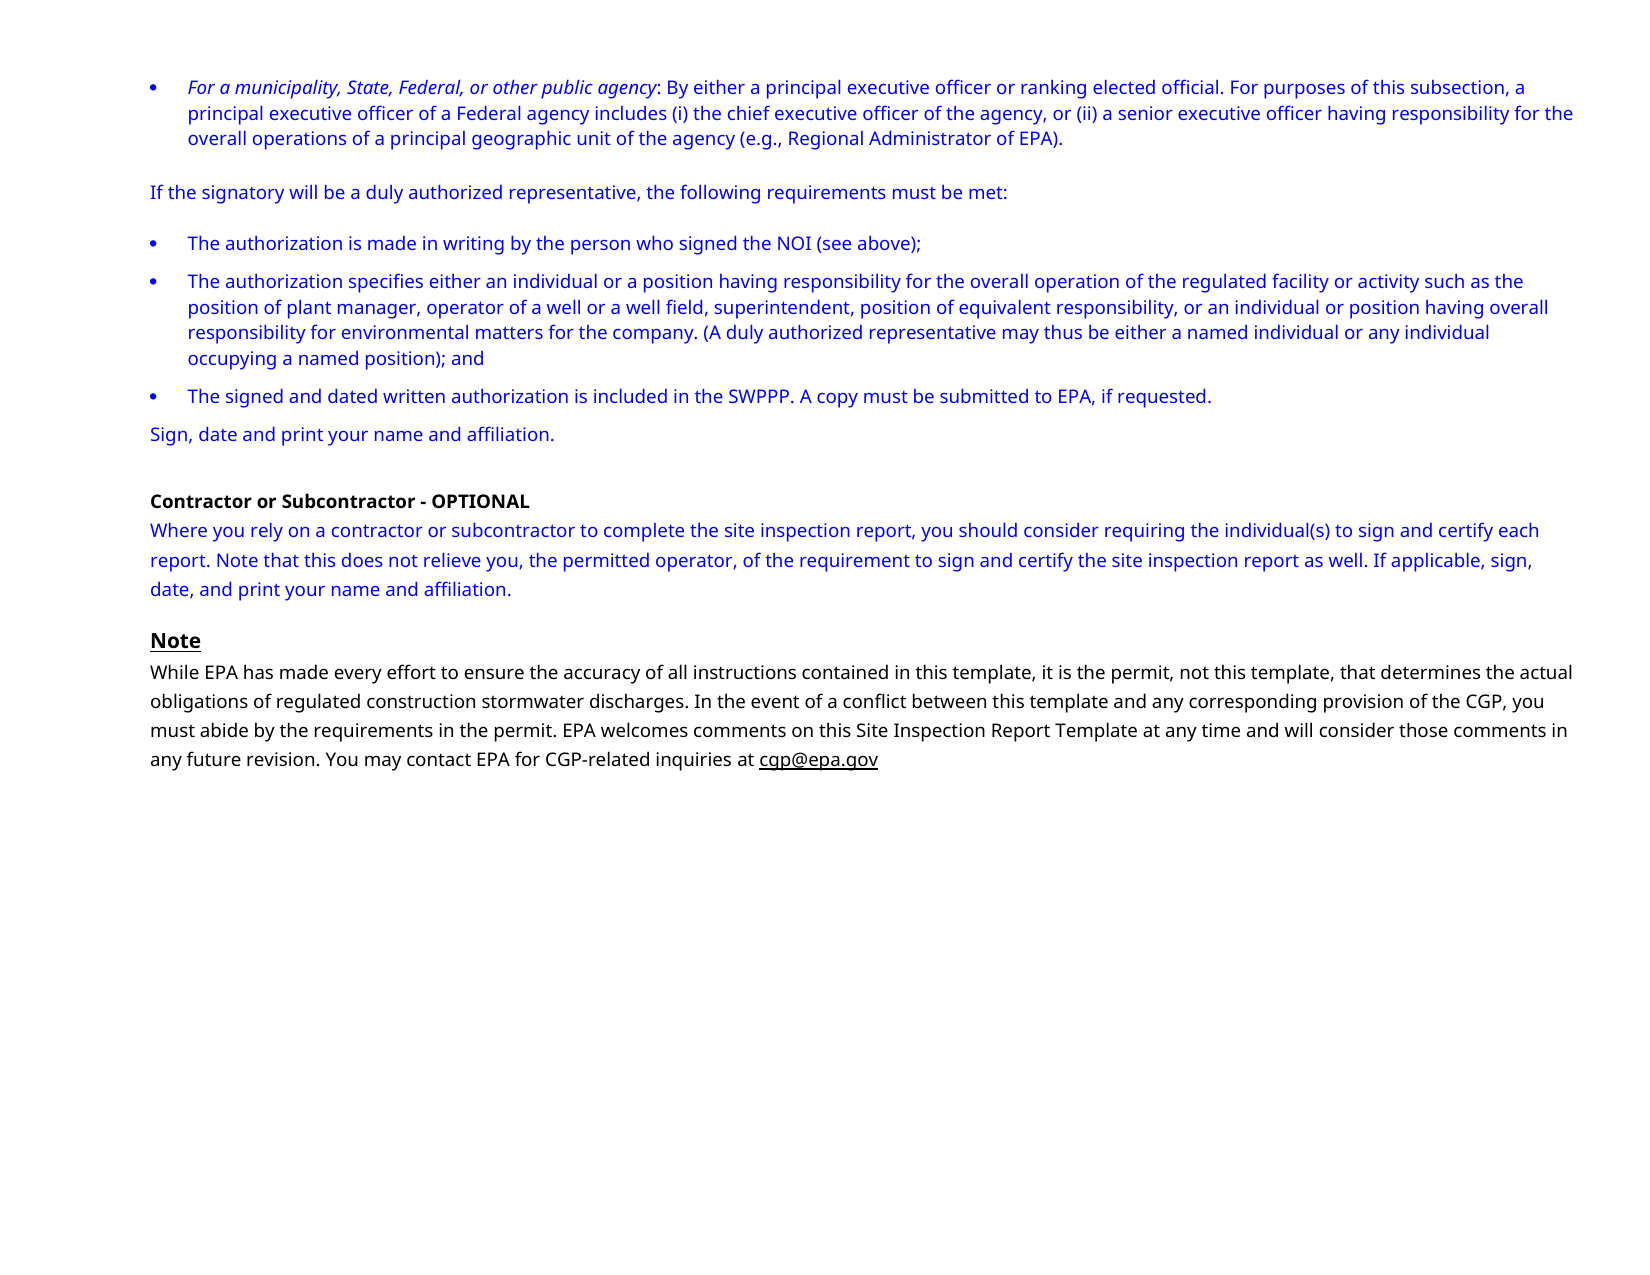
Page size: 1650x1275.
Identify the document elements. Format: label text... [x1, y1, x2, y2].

text While EPA has made every effort to ensure the accuracy of all instructions contained in this template, it is the permit, not this template, that determines the actual obligations of regulated construction stormwater discharges. In the event of a conflict between this template and any corresponding provision of the CGP, you must abide by the requirements in the permit. EPA welcomes comments on this Site Inspection Report Template at any time and will consider those comments in any future revision. You may contact EPA for CGP-related inquiries at cgp@epa.gov [150, 659, 1575, 772]
text If the signatory will be a duly authorized representative, the following requirements must be met: [150, 179, 1575, 205]
text Where you rely on a contractor or subcontractor to complete the site inspection report, you should consider requiring the individual(s) to sign and certify each report. Note that this does not relieve you, the permitted operator, of the requirement to sign and certify the site inspection report as well. If applicable, sign, date, and print your name and affiliation. [150, 518, 1577, 602]
list The authorization is made in writing by the person who signed the NOI (see above); [150, 231, 1575, 256]
list The signed and dated written authorization is included in the SWPPP. A copy must be submitted to EPA, if requested. [150, 383, 1575, 409]
text Note [150, 626, 1575, 655]
text Sign, date and print your name and affiliation. [150, 421, 1575, 447]
list For a municipality, State, Federal, or other public agency: By either a principal executive officer or ranking elected official. For purposes of this subsection, a principal executive officer of a Federal agency includes (i) the chief executive officer of the agency, or (ii) a senior executive officer having responsibility for the overall operations of a principal geographic unit of the agency (e.g., Regional Administrator of EPA). [150, 74, 1575, 151]
list The authorization specifies either an individual or a position having responsibility for the overall operation of the regulated facility or activity such as the position of plant manager, operator of a well or a well field, superintendent, position of equivalent responsibility, or an individual or position having overall responsibility for environmental matters for the company. (A duly authorized representative may thus be either a named individual or any individual occupying a named position); and [150, 268, 1575, 371]
text Contractor or Subcontractor - OPTIONAL [150, 488, 1575, 514]
